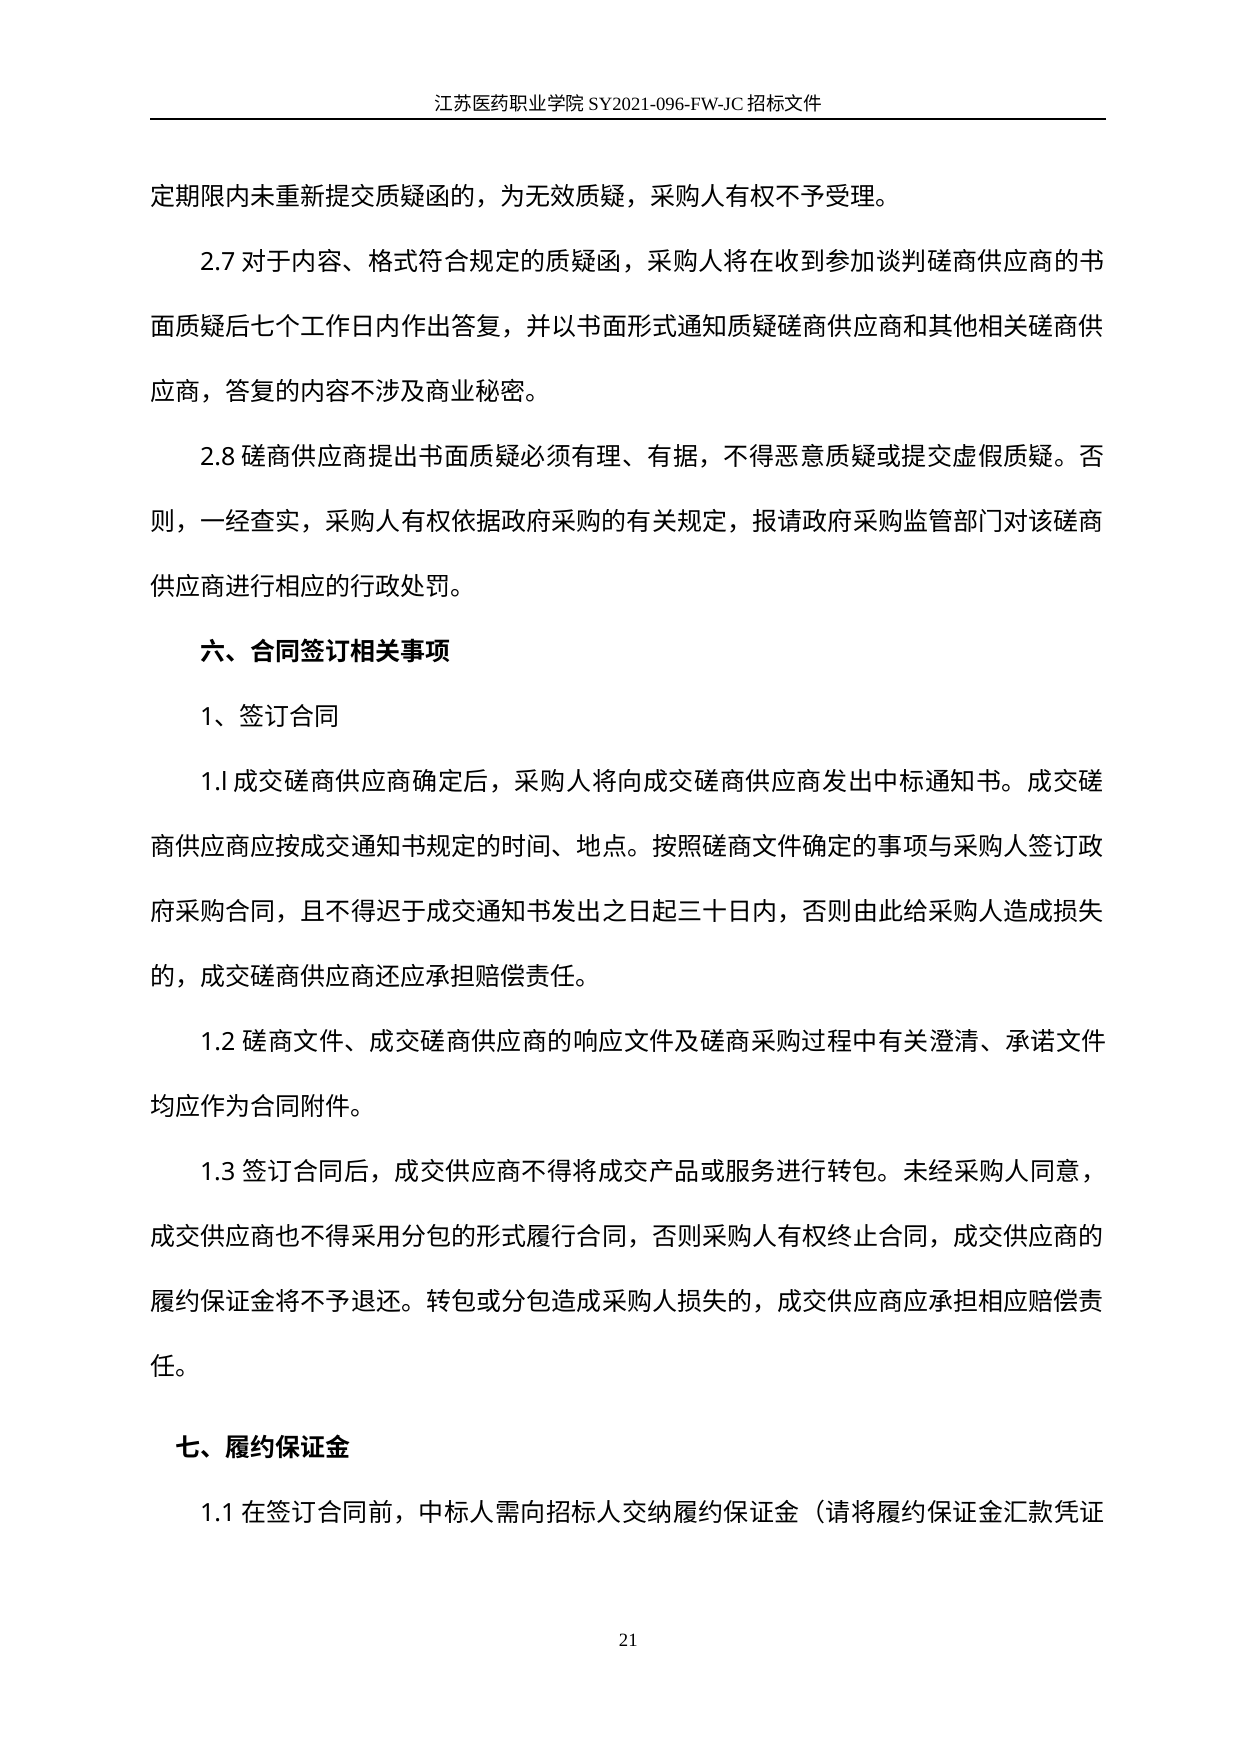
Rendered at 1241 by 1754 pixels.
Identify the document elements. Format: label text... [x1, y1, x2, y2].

text 六、合同签订相关事项 [150, 617, 1106, 682]
text 1.3 签订合同后，成交供应商不得将成交产品或服务进行转包。未经采购人同意，成交供应商也不得采用分包的形式履行合同，否则采购人有权终止合同，成交供应商的履约保证金将不予退还。转包或分包造成采购人损失的，成交供应商应承担相应赔偿责任。 [150, 1137, 1106, 1397]
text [150, 162, 1106, 227]
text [150, 1478, 1106, 1543]
text 七、履约保证金 [150, 1413, 1106, 1478]
text 1.2 磋商文件、成交磋商供应商的响应文件及磋商采购过程中有关澄清、承诺文件均应作为合同附件。 [150, 1007, 1106, 1137]
text 1.l成交磋商供应商确定后，采购人将向成交磋商供应商发出中标通知书。成交磋商供应商应按成交通知书规定的时间、地点。按照磋商文件确定的事项与采购人签订政府采购合同，且不得迟于成交通知书发出之日起三十日内，否则由此给采购人造成损失的，成交磋商供应商还应承担赔偿责任。 [150, 747, 1106, 1007]
text 2.7对于内容、格式符合规定的质疑函，采购人将在收到参加谈判磋商供应商的书面质疑后七个工作日内作出答复，并以书面形式通知质疑磋商供应商和其他相关磋商供应商，答复的内容不涉及商业秘密。 [150, 227, 1106, 422]
text 1、签订合同 [150, 682, 1106, 747]
text 2.8磋商供应商提出书面质疑必须有理、有据，不得恶意质疑或提交虚假质疑。否则，一经查实，采购人有权依据政府采购的有关规定，报请政府采购监管部门对该磋商供应商进行相应的行政处罚。 [150, 422, 1106, 617]
